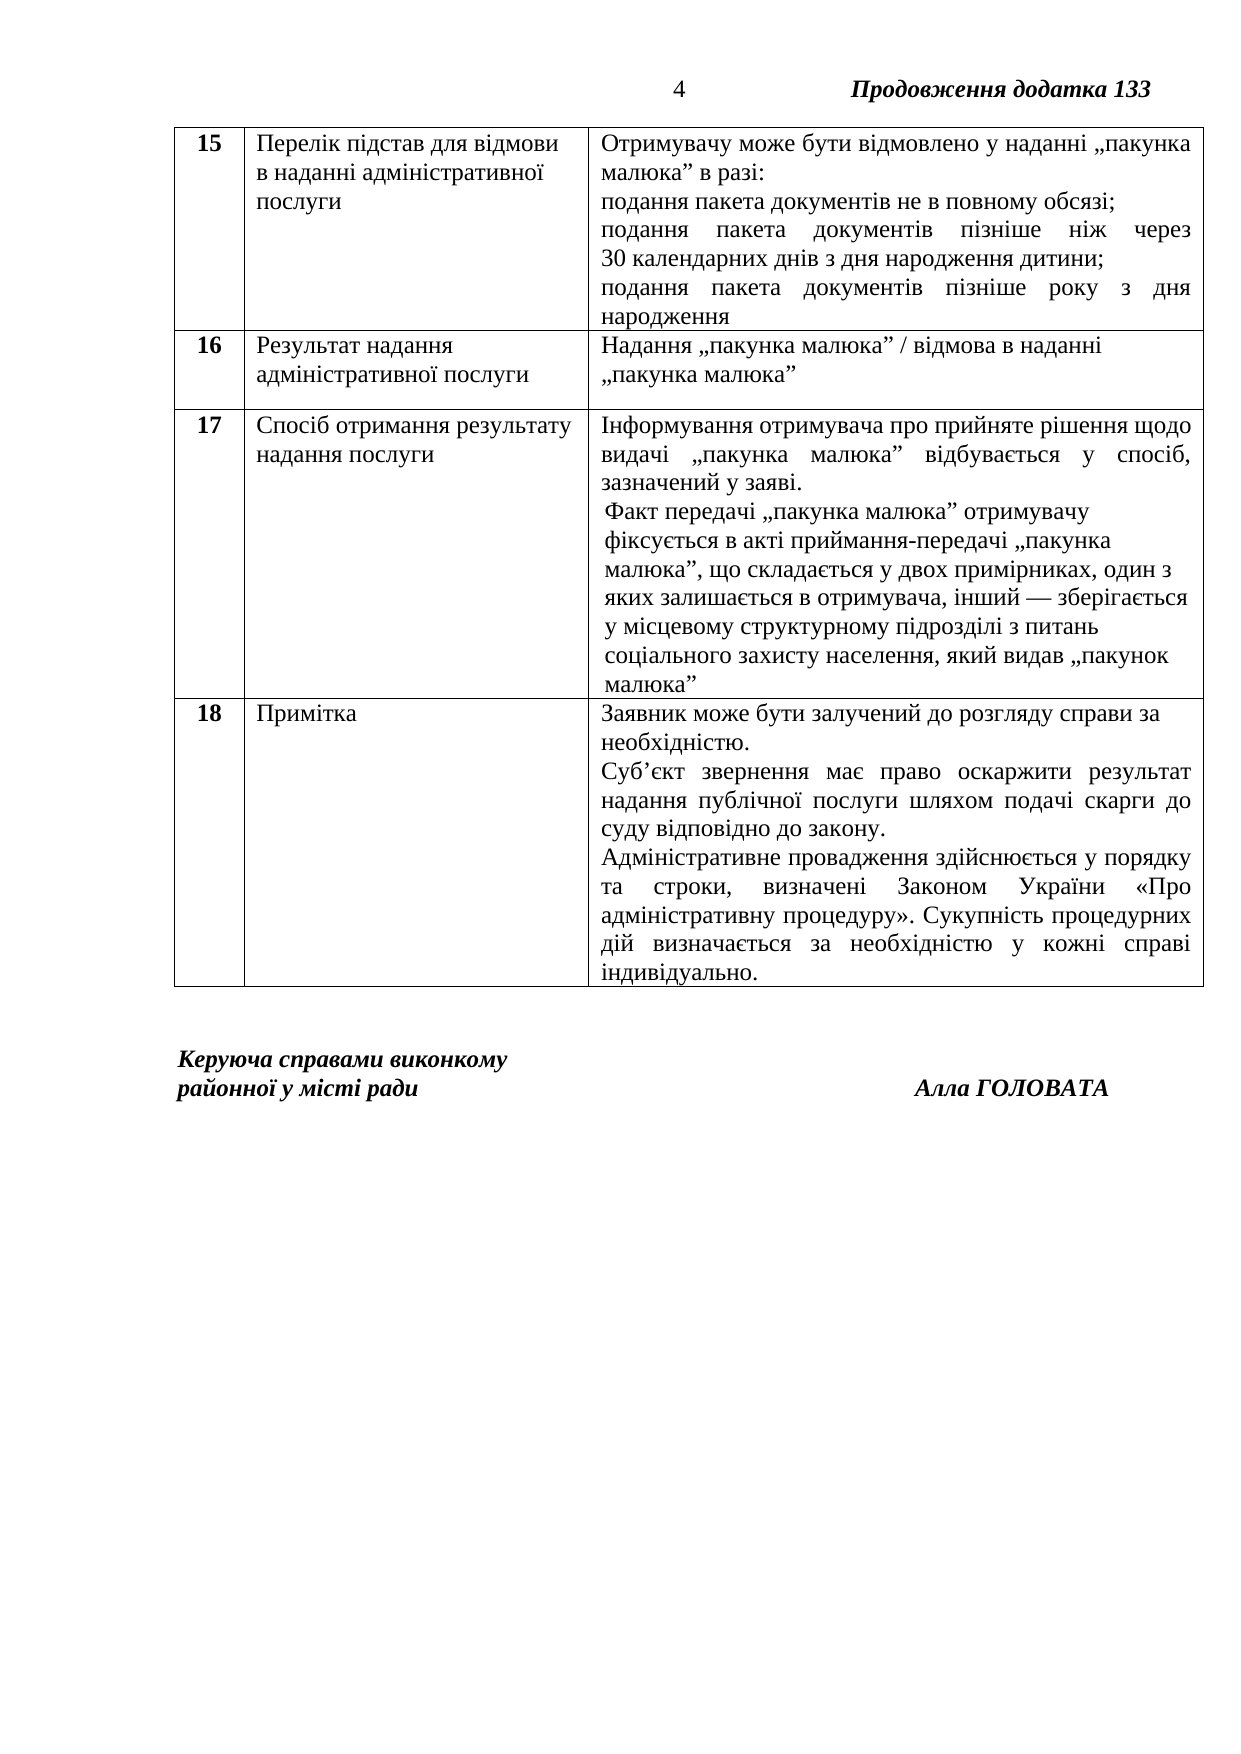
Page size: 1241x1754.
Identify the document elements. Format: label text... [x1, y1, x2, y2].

table_cell 18 [175, 699, 244, 986]
table_cell Перелік підстав для відмови в наданні адміністративної послуги [245, 128, 588, 329]
table_cell Спосіб отримання результату надання послуги [245, 410, 588, 697]
table_cell Отримувачу може бути відмовлено у наданні „пакунка малюкаˮ в разі: подання пакета документів не в повному обсязі; подання пакета документів пізніше ніж через 30 календарних днів з дня народження дитини; подання пакета документів пізніше року з дня народження [589, 128, 1203, 329]
table_cell 17 [175, 410, 244, 697]
table_cell Примітка [245, 699, 588, 986]
text районної у місті ради Алла ГОЛОВАТА [177, 1073, 1181, 1102]
table_cell Заявник може бути залучений до розгляду справи за необхідністю. Суб’єкт звернення має право оскаржити результат надання публічної послуги шляхом подачі скарги до суду відповідно до закону. Адміністративне провадження здійснюється у порядку та строки, визначені Законом України «Про адміністративну процедуру». Сукупність процедурних дій визначається за необхідністю у кожні справі індивідуально. [589, 699, 1203, 986]
table_cell Результат надання адміністративної послуги [245, 331, 588, 409]
table_cell 16 [175, 331, 244, 409]
table_cell 15 [175, 128, 244, 329]
table_cell Інформування отримувача про прийняте рішення щодо видачі „пакунка малюка” відбувається у спосіб, зазначений у заяві. Факт передачі „пакунка малюка” отримувачу фіксується в акті приймання-передачі „пакунка малюка”, що складається у двох примірниках, один з яких залишається в отримувача, інший ― зберігається у місцевому структурному підрозділі з питань соціального захисту населення, який видав „пакунок малюка” [589, 410, 1203, 697]
table_cell Надання „пакунка малюкаˮ / відмова в наданні „пакунка малюкаˮ [589, 331, 1203, 409]
text Керуюча справами виконкому [177, 1044, 1181, 1073]
